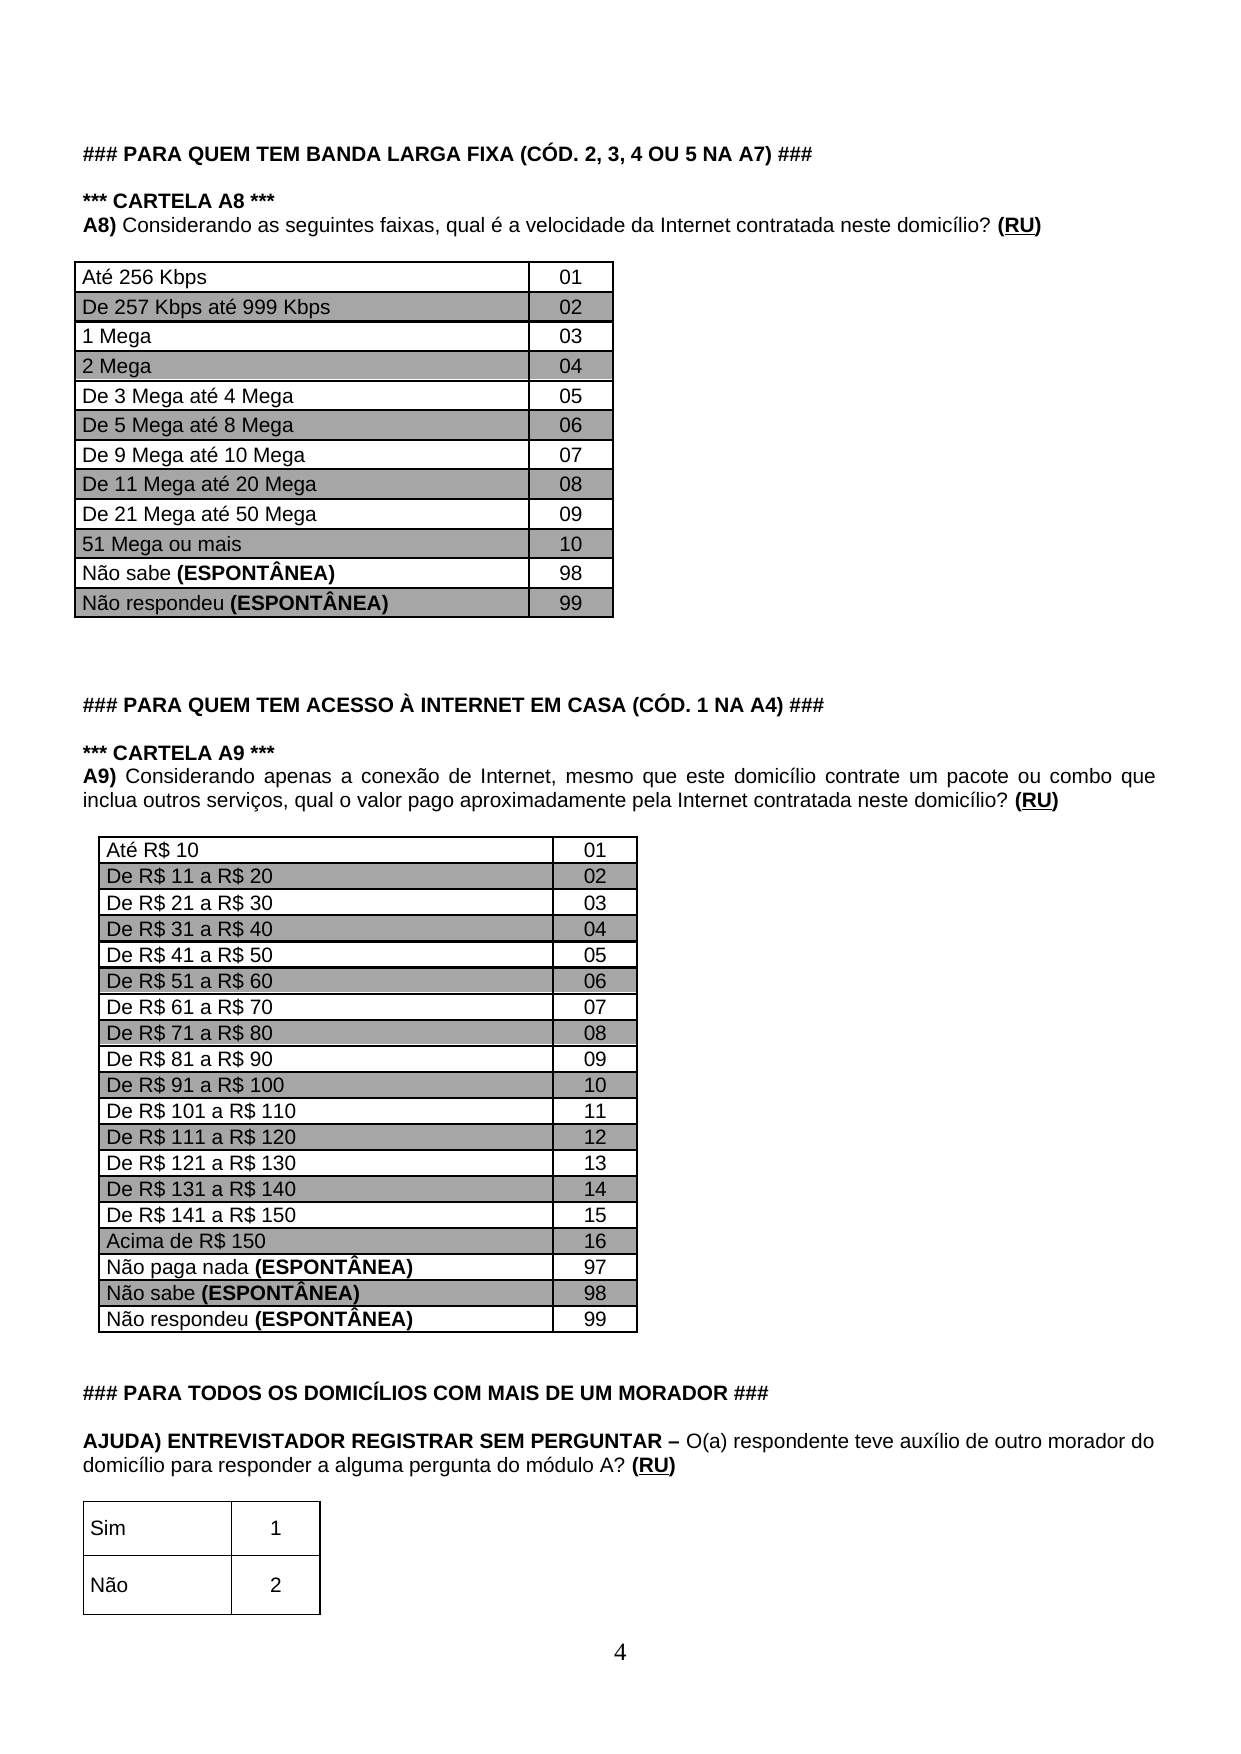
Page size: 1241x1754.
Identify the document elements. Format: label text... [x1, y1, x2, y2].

table_cell De R$ 31 a R$ 40 [100, 916, 552, 940]
table_cell De R$ 81 a R$ 90 [100, 1047, 552, 1071]
text ### PARA TODOS OS DOMICÍLIOS COM MAIS DE UM MORADOR ### [83, 1381, 1157, 1405]
table_cell De R$ 51 a R$ 60 [100, 969, 552, 992]
table_cell De 5 Mega até 8 Mega [76, 411, 528, 439]
table_cell 98 [554, 1281, 636, 1305]
table_cell De R$ 21 a R$ 30 [100, 890, 552, 914]
table_cell 03 [530, 323, 612, 350]
table_cell 51 Mega ou mais [76, 530, 528, 557]
table_cell De 11 Mega até 20 Mega [76, 470, 528, 498]
table_cell 02 [530, 293, 612, 320]
table_cell 04 [530, 352, 612, 379]
table_cell 97 [554, 1255, 636, 1279]
table_cell Não paga nada (ESPONTÂNEA) [100, 1255, 552, 1279]
table_cell 09 [530, 500, 612, 527]
table_cell 99 [554, 1307, 636, 1331]
table_cell 12 [554, 1125, 636, 1149]
table_cell 08 [530, 470, 612, 498]
table_cell 98 [530, 559, 612, 587]
text ### PARA QUEM TEM ACESSO À INTERNET EM CASA (CÓD. 1 NA A4) ### [83, 692, 1157, 716]
table_cell De R$ 61 a R$ 70 [100, 995, 552, 1018]
table_cell De R$ 41 a R$ 50 [100, 943, 552, 966]
table_header Até R$ 10 [100, 838, 552, 862]
table_cell 05 [554, 943, 636, 966]
table_cell 2 [232, 1556, 319, 1614]
table_cell De R$ 11 a R$ 20 [100, 864, 552, 888]
table_cell 10 [530, 530, 612, 557]
table_cell 11 [554, 1099, 636, 1123]
text ### PARA QUEM TEM BANDA LARGA FIXA (CÓD. 2, 3, 4 OU 5 NA A7) ### [83, 141, 1157, 165]
table_cell 14 [554, 1177, 636, 1201]
table_cell 08 [554, 1021, 636, 1044]
table_cell 06 [530, 411, 612, 439]
table_cell 10 [554, 1073, 636, 1097]
table_header 1 [232, 1502, 319, 1555]
table_cell De R$ 141 a R$ 150 [100, 1203, 552, 1227]
table_cell 1 Mega [76, 323, 528, 350]
text A8) Considerando as seguintes faixas, qual é a velocidade da Internet contratada neste domicílio? (RU) [83, 213, 1157, 237]
table_cell 13 [554, 1151, 636, 1175]
table_cell Acima de R$ 150 [100, 1229, 552, 1253]
table_cell 07 [554, 995, 636, 1018]
table_header 01 [530, 263, 612, 291]
table_cell 99 [530, 589, 612, 616]
table_cell 2 Mega [76, 352, 528, 379]
text *** CARTELA A8 *** [83, 189, 1157, 213]
table_cell 15 [554, 1203, 636, 1227]
table_header Até 256 Kbps [76, 263, 528, 291]
table_cell 07 [530, 441, 612, 468]
table_cell 03 [554, 890, 636, 914]
text A9) Considerando apenas a conexão de Internet, mesmo que este domicílio contrate um pacote ou combo que inclua outros serviços, qual o valor pago aproximadamente pela Internet contratada neste domicílio? (RU) [83, 764, 1157, 812]
table_cell De 3 Mega até 4 Mega [76, 382, 528, 409]
table_cell Não sabe (ESPONTÂNEA) [100, 1281, 552, 1305]
table_cell De R$ 121 a R$ 130 [100, 1151, 552, 1175]
table_cell Não [84, 1556, 231, 1614]
table_cell De R$ 101 a R$ 110 [100, 1099, 552, 1123]
table_cell De 21 Mega até 50 Mega [76, 500, 528, 527]
table_cell De R$ 91 a R$ 100 [100, 1073, 552, 1097]
table_cell De R$ 131 a R$ 140 [100, 1177, 552, 1201]
text AJUDA) ENTREVISTADOR REGISTRAR SEM PERGUNTAR – O(a) respondente teve auxílio de outro morador do domicílio para responder a alguma pergunta do módulo A? (RU) [83, 1429, 1157, 1477]
table_cell De 257 Kbps até 999 Kbps [76, 293, 528, 320]
table_cell Não respondeu (ESPONTÂNEA) [76, 589, 528, 616]
table_cell 05 [530, 382, 612, 409]
text *** CARTELA A9 *** [83, 740, 1157, 764]
table_header 01 [554, 838, 636, 862]
table_cell 06 [554, 969, 636, 992]
table_cell Não respondeu (ESPONTÂNEA) [100, 1307, 552, 1331]
table_cell 02 [554, 864, 636, 888]
table_cell 16 [554, 1229, 636, 1253]
table_header Sim [84, 1502, 231, 1555]
table_cell 04 [554, 916, 636, 940]
table_cell De R$ 71 a R$ 80 [100, 1021, 552, 1044]
table_cell De 9 Mega até 10 Mega [76, 441, 528, 468]
table_cell De R$ 111 a R$ 120 [100, 1125, 552, 1149]
table_cell 09 [554, 1047, 636, 1071]
table_cell Não sabe (ESPONTÂNEA) [76, 559, 528, 587]
